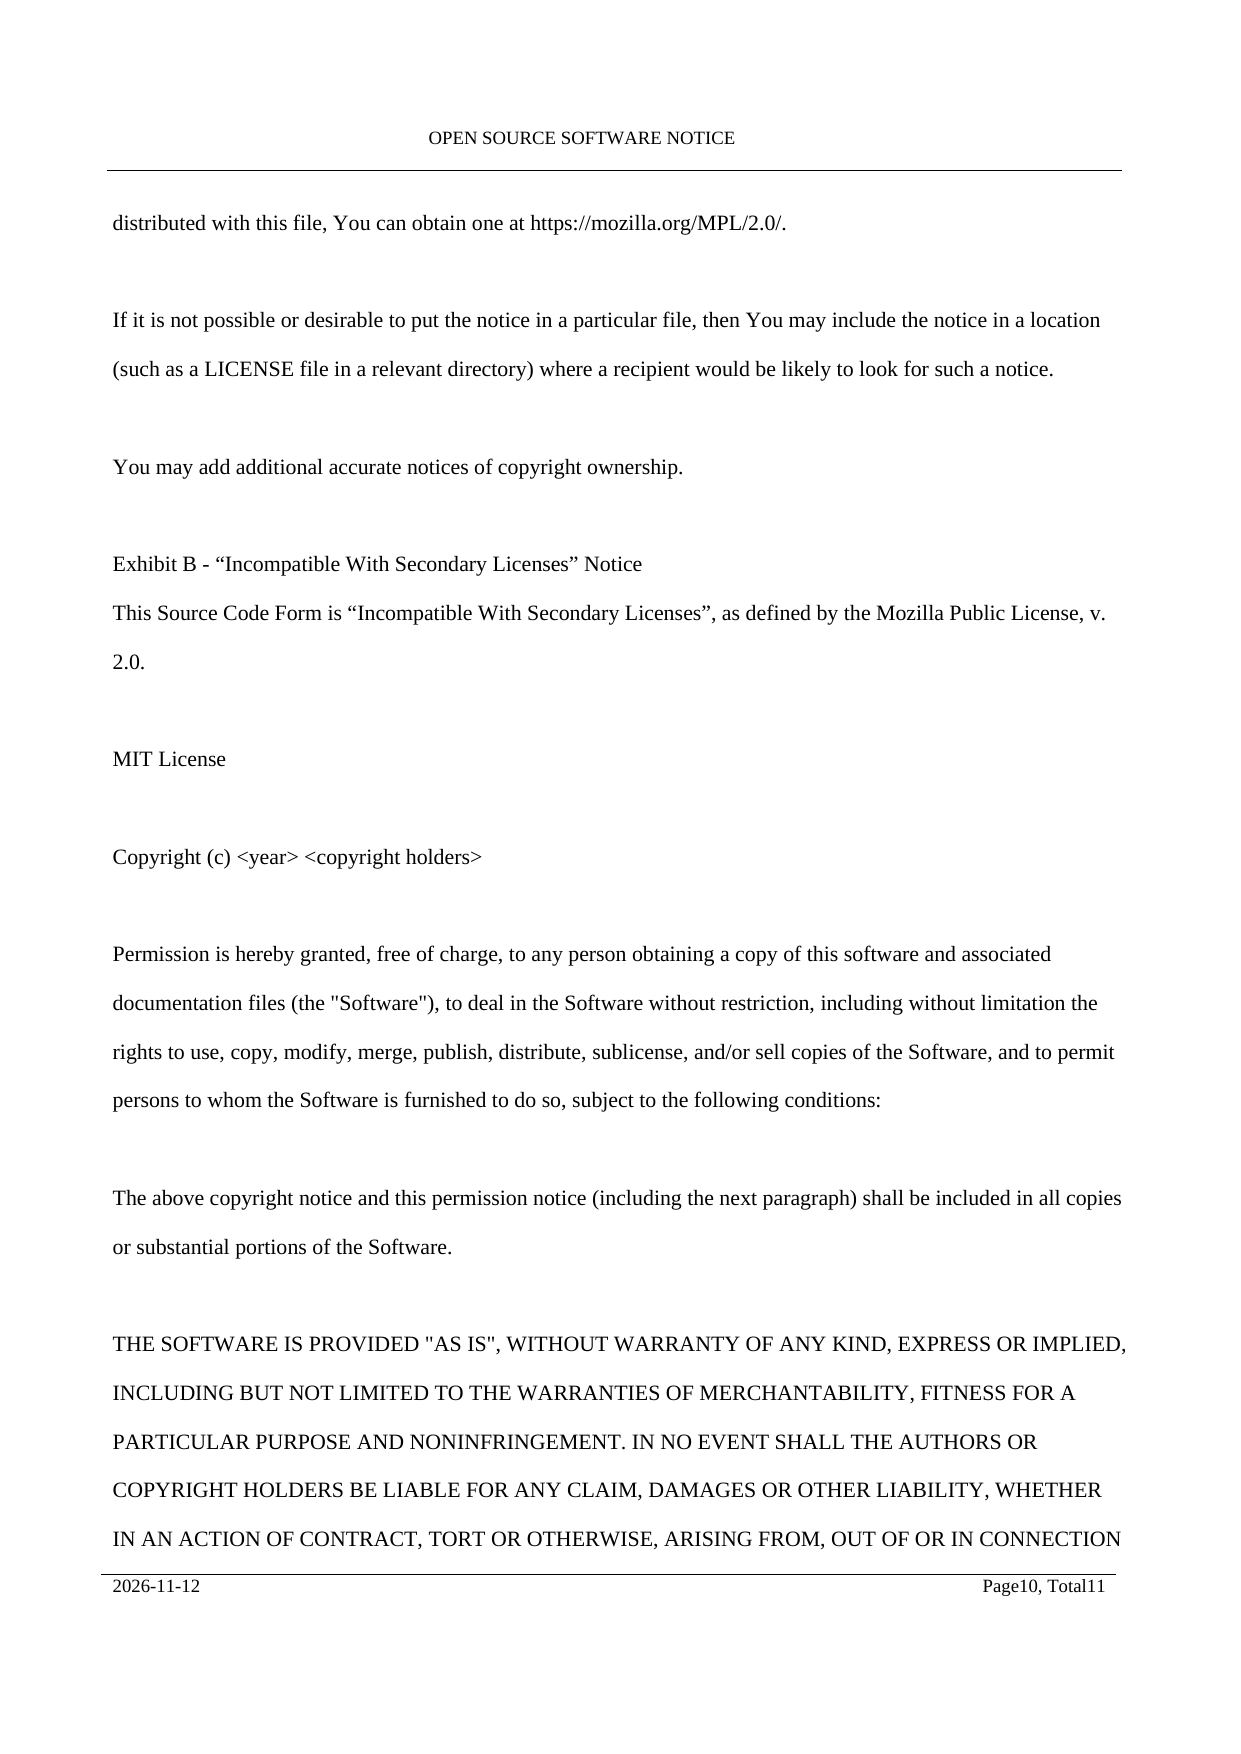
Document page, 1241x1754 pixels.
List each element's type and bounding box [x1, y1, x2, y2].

text [112, 206, 1128, 1555]
